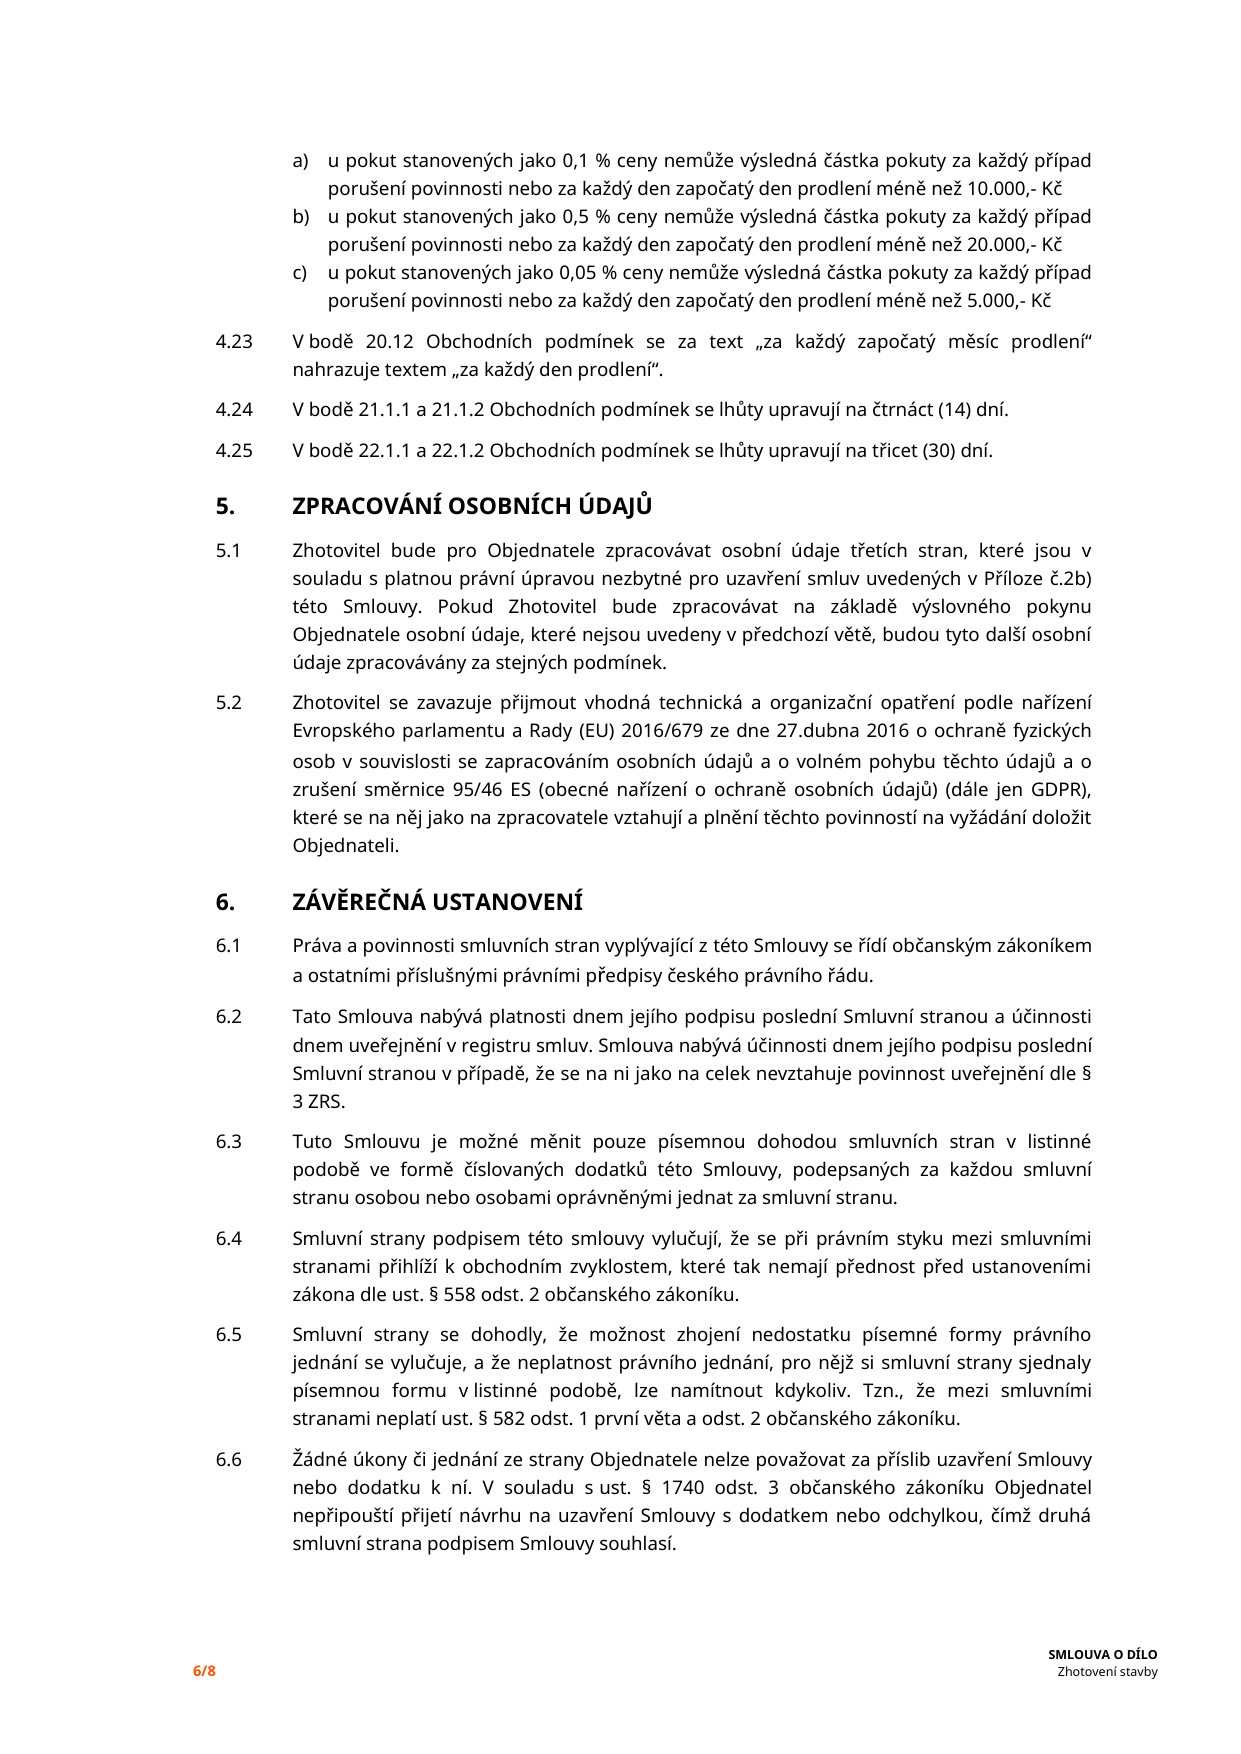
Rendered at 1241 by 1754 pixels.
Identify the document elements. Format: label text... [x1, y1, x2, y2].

text Tuto Smlouvu je možné měnit pouze písemnou dohodou smluvních stran v listinné podobě ve formě číslovaných dodatků této Smlouvy, podepsaných za každou smluvní stranu osobou nebo osobami oprávněnými jednat za smluvní stranu. [216, 1128, 1093, 1210]
list V bodě 21.1.1 a 21.1.2 Obchodních podmínek se lhůty upravují na čtrnáct (14) dní. [216, 397, 1093, 422]
text Smluvní strany podpisem této smlouvy vylučují, že se při právním styku mezi smluvními stranami přihlíží k obchodním zvyklostem, které tak nemají přednost před ustanoveními zákona dle ust. § 558 odst. 2 občanského zákoníku. [216, 1225, 1093, 1307]
list V bodě 22.1.1 a 22.1.2 Obchodních podmínek se lhůty upravují na třicet (30) dní. [216, 437, 1093, 463]
text Tato Smlouva nabývá platnosti dnem jejího podpisu poslední Smluvní stranou a účinnosti dnem uveřejnění v registru smluv. Smlouva nabývá účinnosti dnem jejího podpisu poslední Smluvní stranou v případě, že se na ni jako na celek nevztahuje povinnost uveřejnění dle § 3 ZRS. [216, 1004, 1093, 1113]
text Zhotovitel se zavazuje přijmout vhodná technická a organizační opatření podle nařízení Evropského parlamentu a Rady (EU) 2016/679 ze dne 27.dubna 2016 o ochraně fyzických osob v souvislosti se zapracováním osobních údajů a o volném pohybu těchto údajů a o zrušení směrnice 95/46 ES (obecné nařízení o ochraně osobních údajů) (dále jen GDPR), které se na něj jako na zpracovatele vztahují a plnění těchto povinností na vyžádání doložit Objednateli. [216, 690, 1093, 858]
text ZPRACOVÁNÍ OSOBNÍCH ÚDAJŮ [216, 490, 1093, 521]
text Zhotovitel bude pro Objednatele zpracovávat osobní údaje třetích stran, které jsou v souladu s platnou právní úpravou nezbytné pro uzavření smluv uvedených v Příloze č.2b) této Smlouvy. Pokud Zhotovitel bude zpracovávat na základě výslovného pokynu Objednatele osobní údaje, které nejsou uvedeny v předchozí větě, budou tyto další osobní údaje zpracovávány za stejných podmínek. [216, 537, 1093, 675]
text Žádné úkony či jednání ze strany Objednatele nelze považovat za příslib uzavření Smlouvy nebo dodatku k ní. V souladu s ust. § 1740 odst. 3 občanského zákoníku Objednatel nepřipouští přijetí návrhu na uzavření Smlouvy s dodatkem nebo odchylkou, čímž druhá smluvní strana podpisem Smlouvy souhlasí. [216, 1446, 1093, 1556]
text Smluvní strany se dohodly, že možnost zhojení nedostatku písemné formy právního jednání se vylučuje, a že neplatnost právního jednání, pro nějž si smluvní strany sjednaly písemnou formu v listinné podobě, lze namítnout kdykoliv. Tzn., že mezi smluvními stranami neplatí ust. § 582 odst. 1 první věta a odst. 2 občanského zákoníku. [216, 1322, 1093, 1431]
text ZÁVĚREČNÁ USTANOVENÍ [216, 886, 1093, 917]
text Práva a povinnosti smluvních stran vyplývající z této Smlouvy se řídí občanským zákoníkem a ostatními příslušnými právními předpisy českého právního řádu. [216, 932, 1093, 989]
list u pokut stanovených jako 0,5 % ceny nemůže výsledná částka pokuty za každý případ porušení povinnosti nebo za každý den započatý den prodlení méně než 20.000,- Kč [292, 203, 1093, 257]
list u pokut stanovených jako 0,05 % ceny nemůže výsledná částka pokuty za každý případ porušení povinnosti nebo za každý den započatý den prodlení méně než 5.000,- Kč [292, 259, 1093, 313]
list u pokut stanovených jako 0,1 % ceny nemůže výsledná částka pokuty za každý případ porušení povinnosti nebo za každý den započatý den prodlení méně než 10.000,- Kč [292, 147, 1093, 201]
list V bodě 20.12 Obchodních podmínek se za text „za každý započatý měsíc prodlení“ nahrazuje textem „za každý den prodlení“. [216, 328, 1093, 382]
